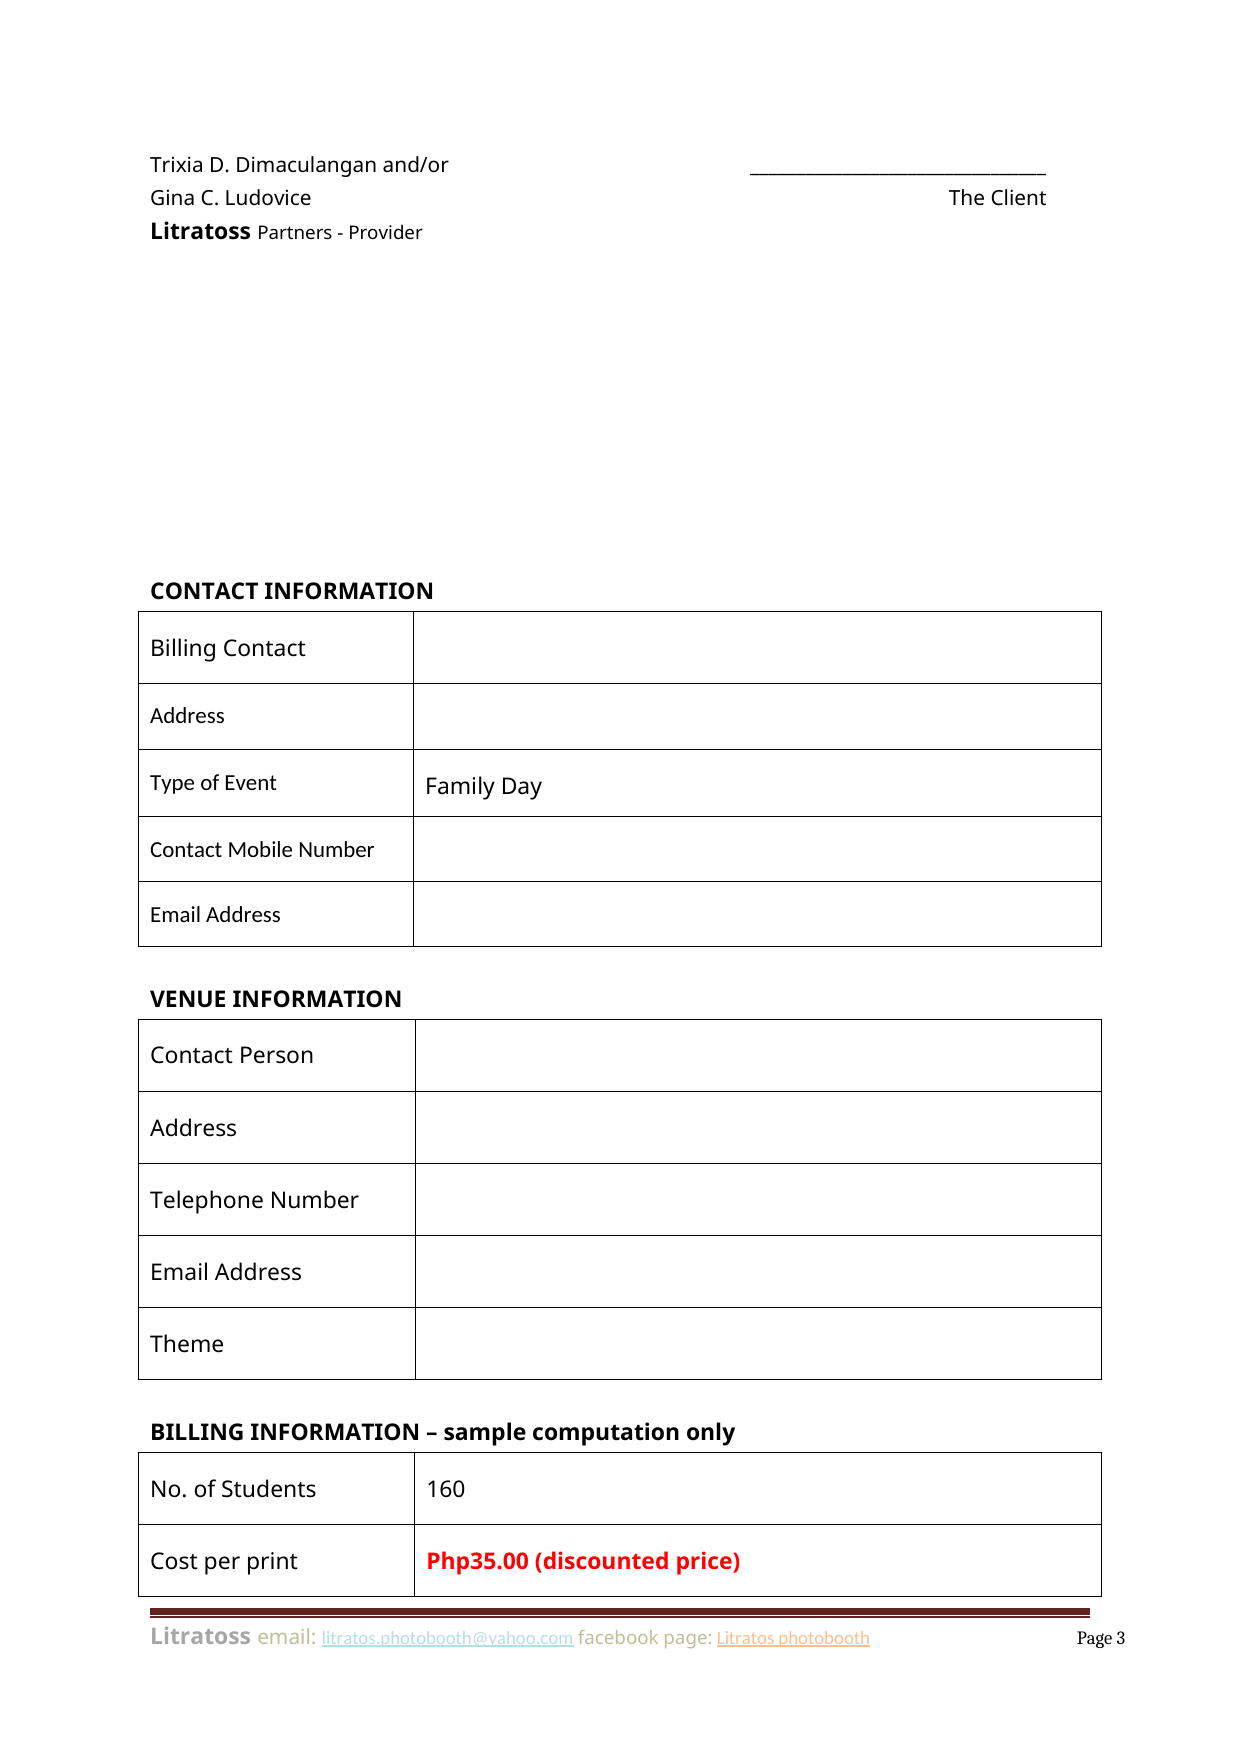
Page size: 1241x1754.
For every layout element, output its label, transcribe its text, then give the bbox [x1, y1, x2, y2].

table_cell [416, 1092, 1101, 1163]
table_cell Address [139, 1092, 415, 1163]
table_cell Email Address [139, 882, 413, 946]
table_cell [416, 1164, 1101, 1235]
table_cell [416, 1236, 1101, 1307]
table_cell [414, 882, 1101, 946]
table_cell Telephone Number [139, 1164, 415, 1235]
table_header [414, 612, 1101, 683]
table_cell Theme [139, 1308, 415, 1379]
table_cell Contact Mobile Number [139, 817, 413, 881]
table_cell Cost per print [139, 1525, 414, 1596]
table_header [416, 1020, 1101, 1091]
text VENUE INFORMATION [150, 982, 1090, 1014]
table_header Contact Person [139, 1020, 415, 1091]
text Gina C. Ludovice The Client [150, 183, 1090, 211]
table_header No. of Students [139, 1453, 414, 1524]
table_cell Family Day [414, 750, 1101, 816]
text Trixia D. Dimaculangan and/or ________________________________ [150, 150, 1090, 178]
text CONTACT INFORMATION [150, 574, 1090, 606]
text Litratoss Partners - Provider [150, 215, 1090, 246]
table_header 160 [415, 1453, 1101, 1524]
table_cell [414, 817, 1101, 881]
table_cell [414, 684, 1101, 749]
table_cell Address [139, 684, 413, 749]
table_cell [416, 1308, 1101, 1379]
table_cell Php35.00 (discounted price) [415, 1525, 1101, 1596]
table_header Billing Contact [139, 612, 413, 683]
table_cell Type of Event [139, 750, 413, 816]
text BILLING INFORMATION – sample computation only [150, 1416, 1090, 1447]
table_cell Email Address [139, 1236, 415, 1307]
